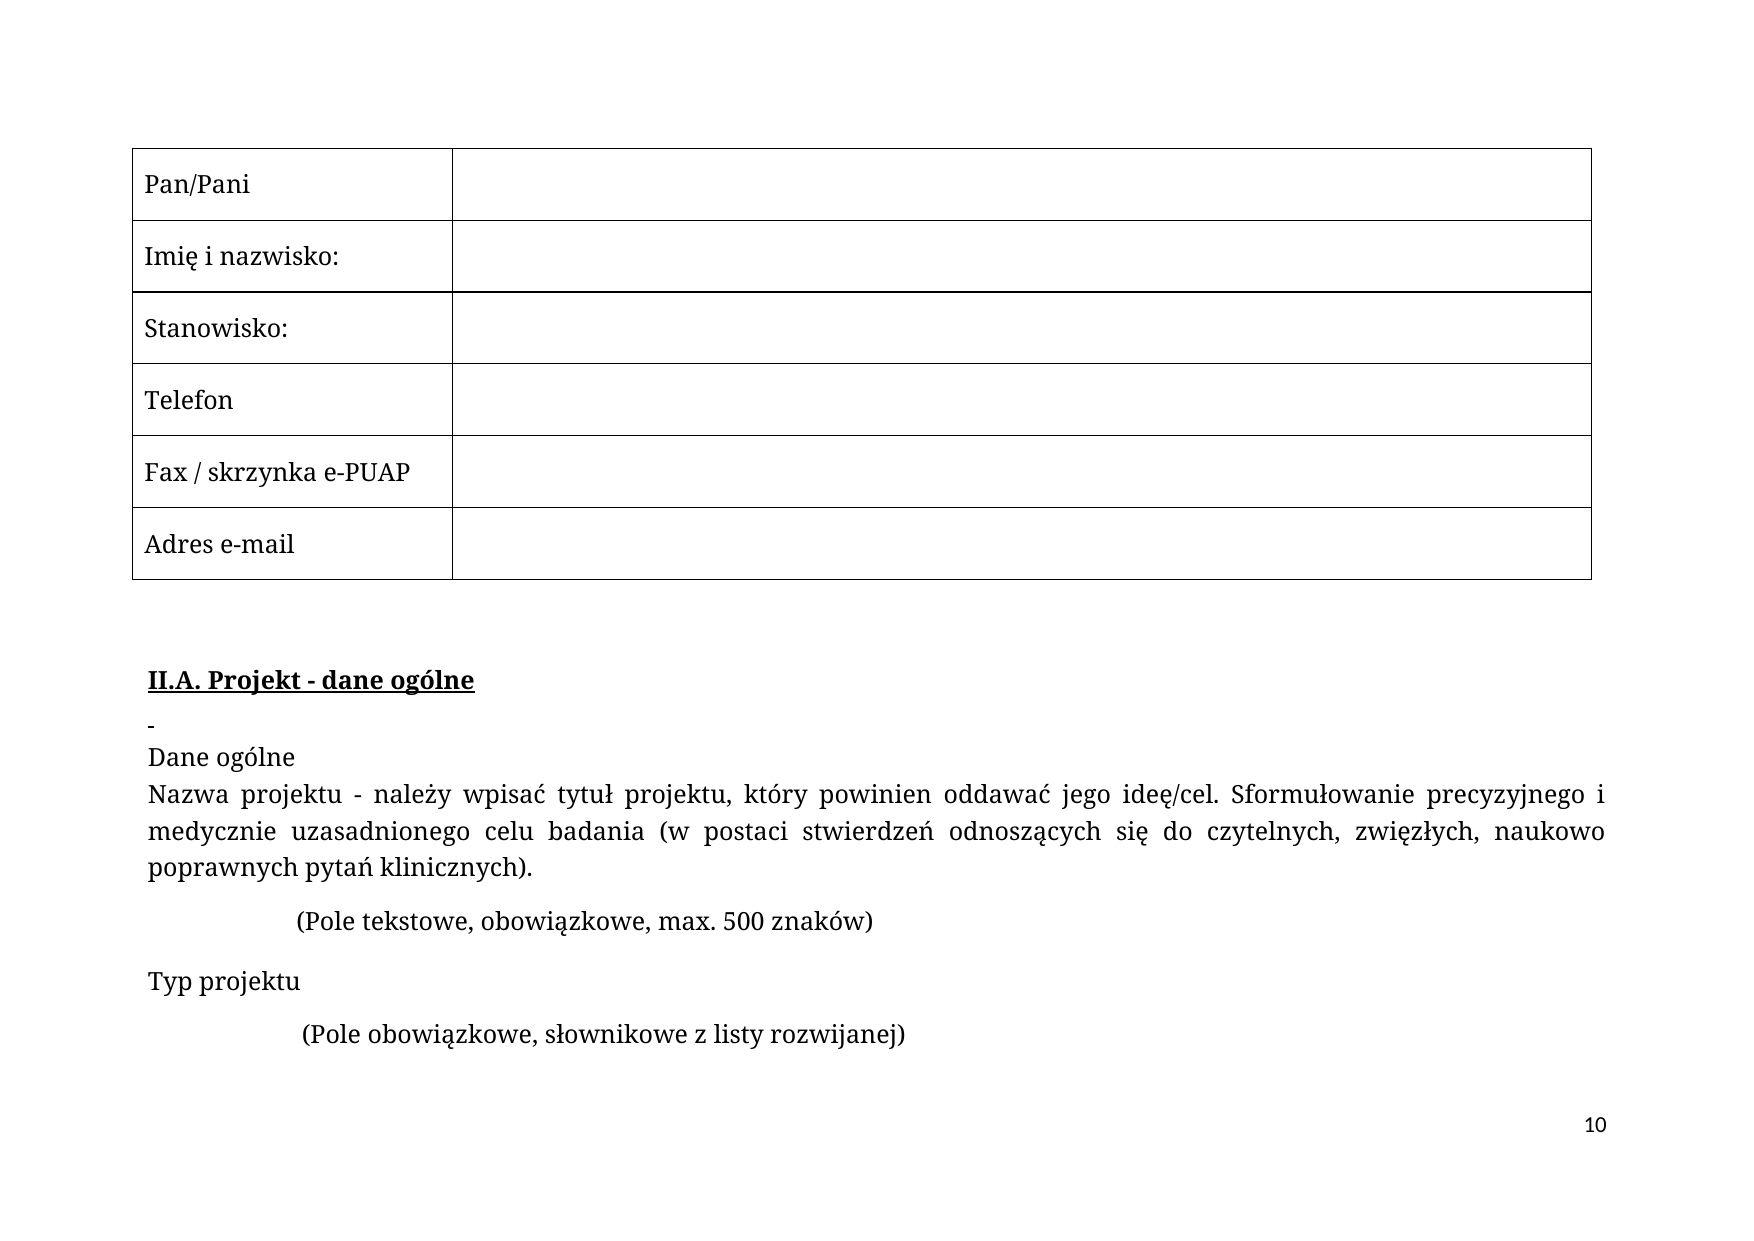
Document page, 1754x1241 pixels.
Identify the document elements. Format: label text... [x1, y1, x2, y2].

text (Pole obowiązkowe, słownikowe z listy rozwijanej) [221, 1017, 1606, 1051]
list (Pole tekstowe, obowiązkowe, max. 500 znaków) [296, 903, 1606, 937]
table_cell Adres e-mail [133, 508, 452, 579]
table_cell Imię i nazwisko: [133, 221, 452, 291]
table_cell [453, 436, 1591, 507]
table_cell [453, 364, 1591, 435]
table_cell [453, 508, 1591, 579]
table_cell Pan/Pani [133, 149, 452, 219]
table_cell Telefon [133, 364, 452, 435]
table_cell [453, 221, 1591, 291]
text Typ projektu [148, 963, 1606, 997]
subtitle II.A. Projekt - dane ogólne [148, 662, 1606, 696]
table_cell Stanowisko: [133, 293, 452, 363]
table_cell [453, 293, 1591, 363]
subtitle Dane ogólne [148, 740, 1606, 774]
table_cell [453, 149, 1591, 219]
table_cell Fax / skrzynka e-PUAP [133, 436, 452, 507]
text Nazwa projektu - należy wpisać tytuł projektu, który powinien oddawać jego ideę/cel. Sformułowanie precyzyjnego i medycznie uzasadnionego celu badania (w postaci stwierdzeń odnoszących się do czytelnych, zwięzłych, naukowo poprawnych pytań klinicznych). [148, 776, 1606, 884]
